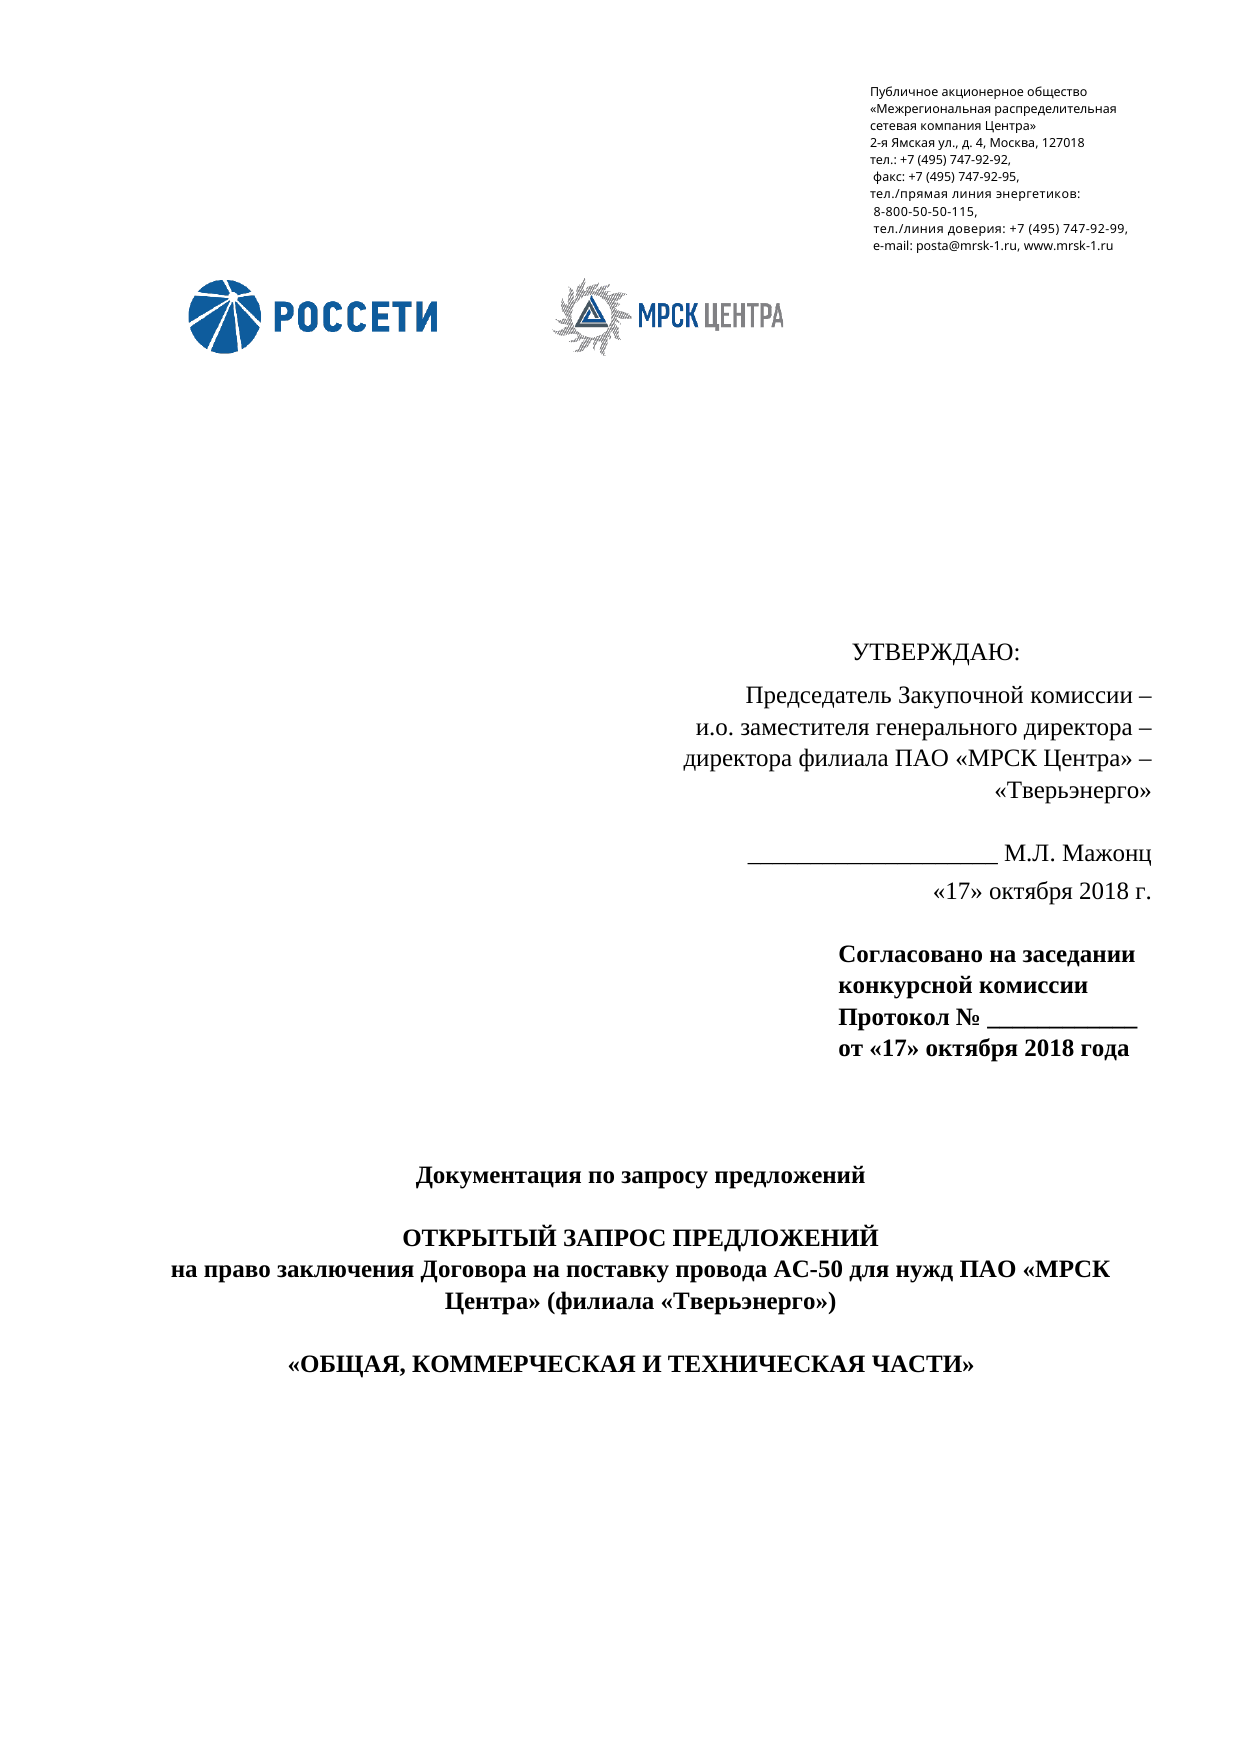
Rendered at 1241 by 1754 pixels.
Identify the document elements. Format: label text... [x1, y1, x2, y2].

text на право заключения Договора на поставку провода АС-50 для нужд ПАО «МРСК Центра» (филиала «Тверьэнерго») [129, 1254, 1152, 1315]
text «ОБЩАЯ, КОММЕРЧЕСКАЯ и техническая ЧАСТИ» [73, 1349, 1183, 1378]
text директора филиала ПАО «МРСК Центра» – [129, 743, 1152, 772]
text «Тверьэнерго» [129, 775, 1152, 803]
text и.о. заместителя генерального директора – [129, 712, 1152, 740]
text Председатель Закупочной комиссии – [129, 680, 1152, 709]
text Согласовано на заседании [838, 939, 1152, 968]
text конкурсной комиссии [838, 970, 1152, 999]
text «17» октября 2018 г. [129, 876, 1152, 904]
text Документация по запросу предложений [129, 1160, 1152, 1188]
text ОТКРЫТЫЙ ЗАПРОС ПРЕДЛОЖЕНИЙ [129, 1223, 1152, 1252]
text ____________________ М.Л. Мажонц [129, 838, 1152, 867]
text Протокол № ____________ [838, 1002, 1152, 1031]
picture [188, 278, 784, 356]
text УТВЕРЖДАЮ: [720, 637, 1152, 666]
text от «17» октября 2018 года [838, 1033, 1152, 1062]
